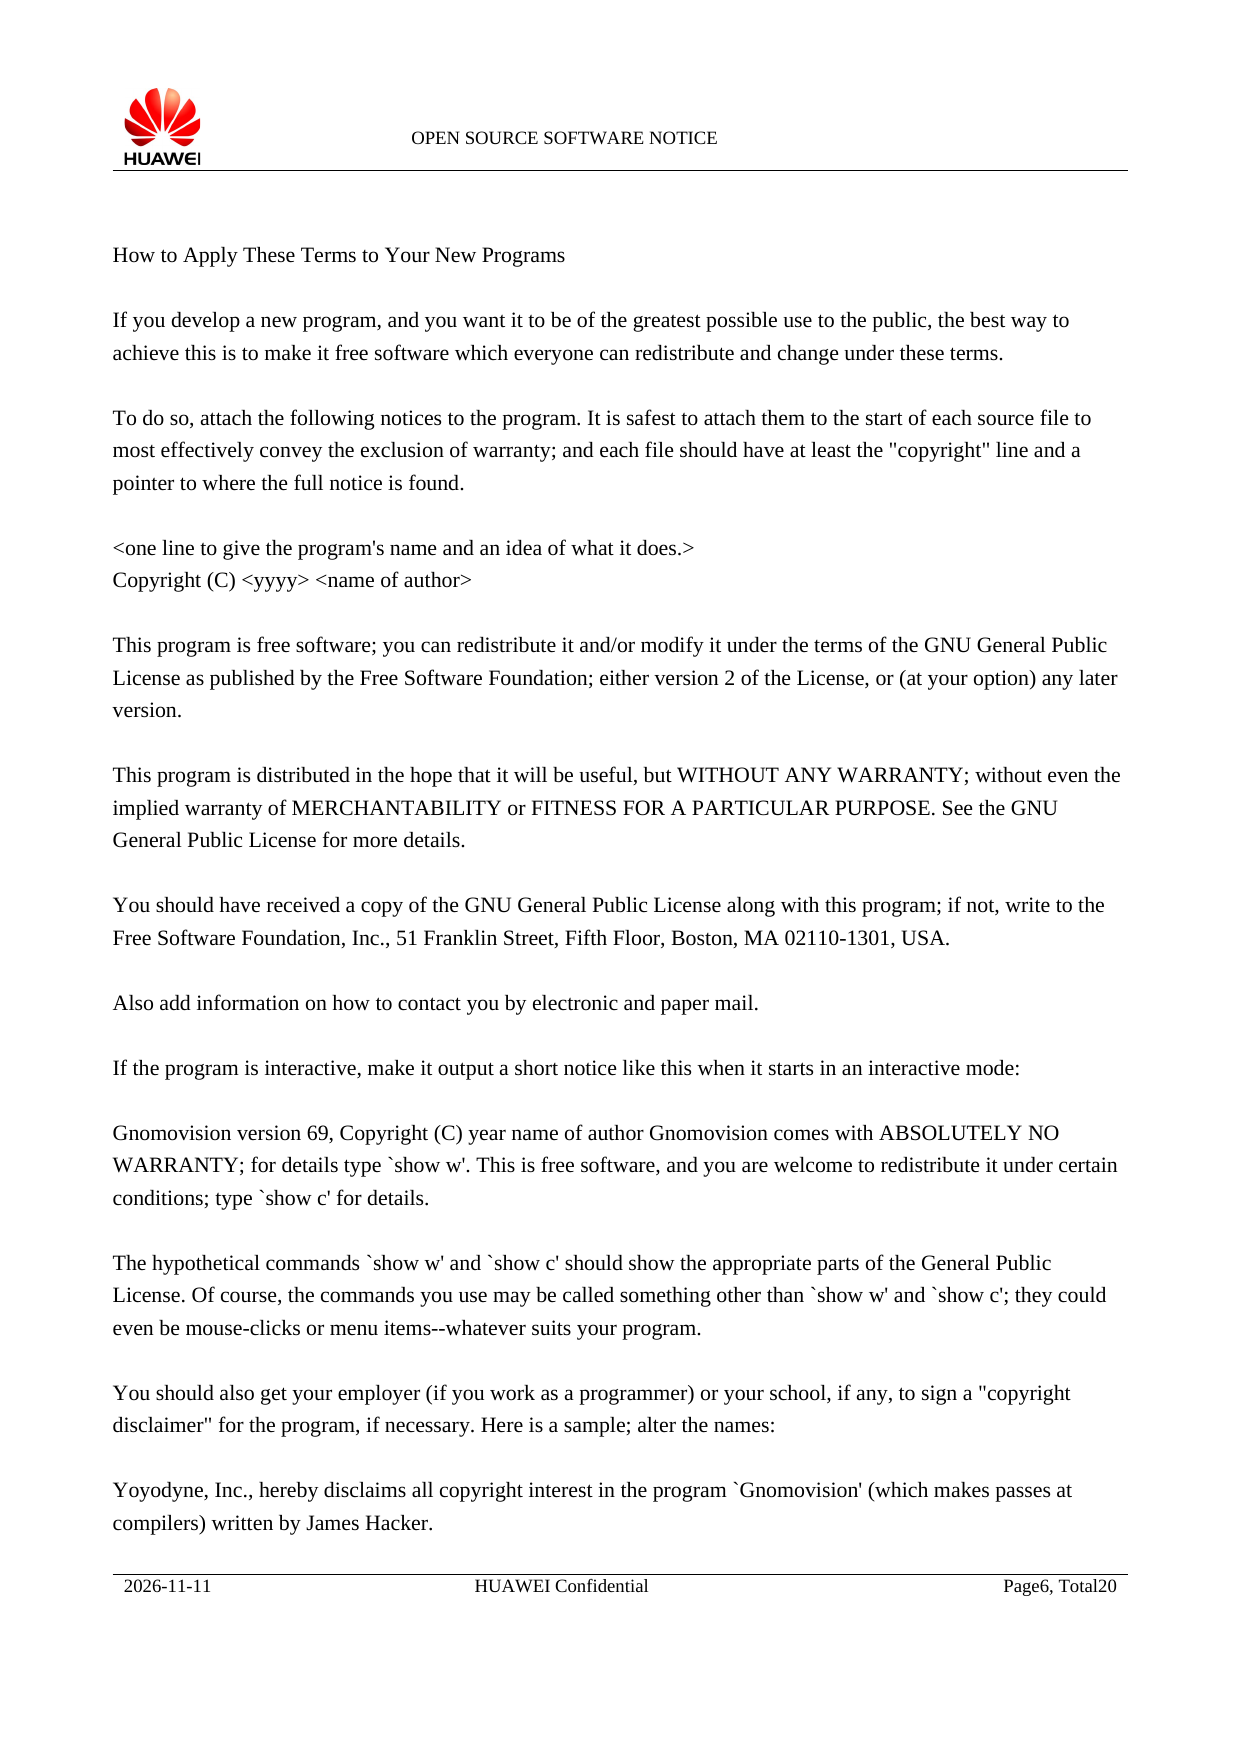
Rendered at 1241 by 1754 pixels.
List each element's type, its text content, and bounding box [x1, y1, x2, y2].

picture [124, 88, 201, 165]
